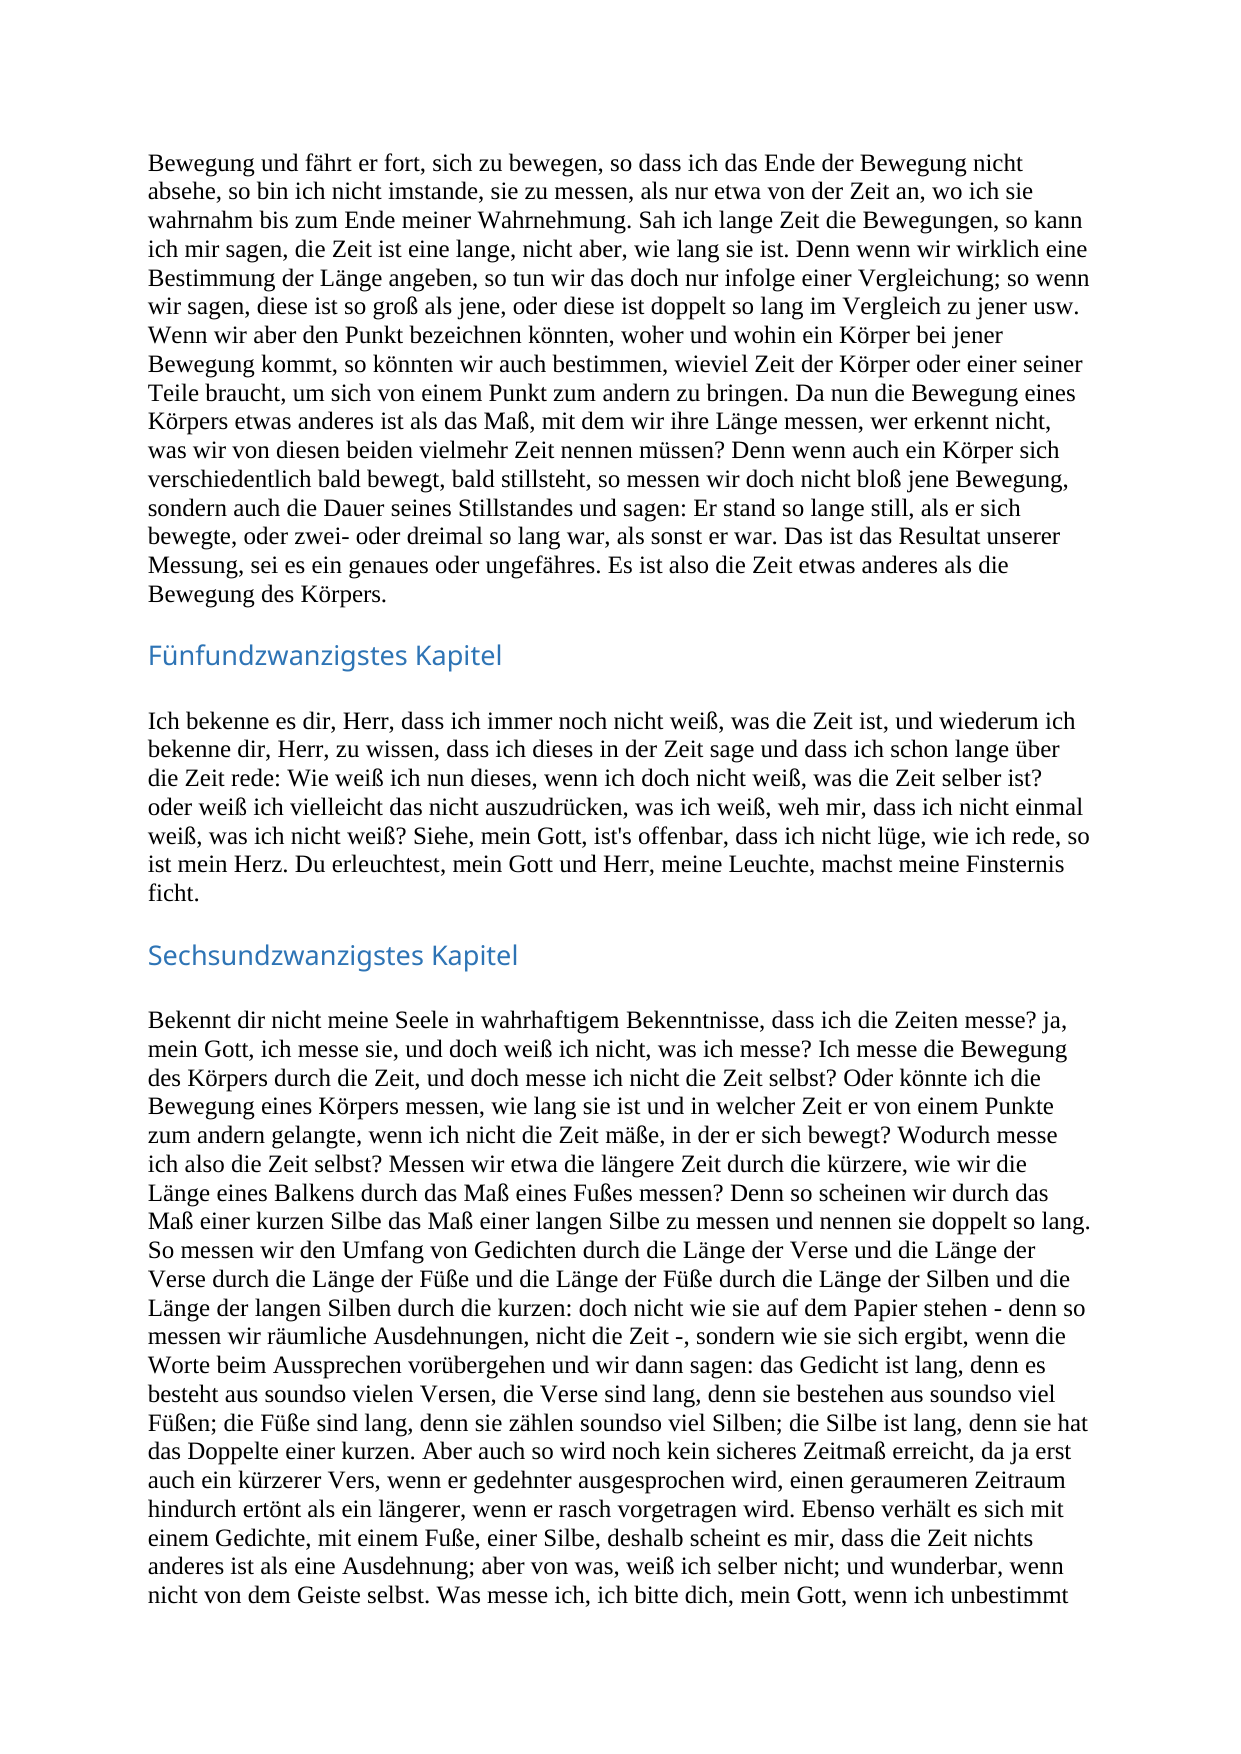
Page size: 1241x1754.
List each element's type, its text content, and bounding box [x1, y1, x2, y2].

subtitle Fünfundzwanzigstes Kapitel [148, 637, 1093, 674]
text Ich bekenne es dir, Herr, dass ich immer noch nicht weiß, was die Zeit ist, und wiederum ich bekenne dir, Herr, zu wissen, dass ich dieses in der Zeit sage und dass ich schon lange über die Zeit rede: Wie weiß ich nun dieses, wenn ich doch nicht weiß, was die Zeit selber ist? oder weiß ich vielleicht das nicht auszudrücken, was ich weiß, weh mir, dass ich nicht einmal weiß, was ich nicht weiß? Siehe, mein Gott, ist's offenbar, dass ich nicht lüge, wie ich rede, so ist mein Herz. Du erleuchtest, mein Gott und Herr, meine Leuchte, machst meine Finsternis ficht. [148, 706, 1093, 907]
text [148, 148, 1093, 608]
subtitle Sechsundzwanzigstes Kapitel [148, 936, 1093, 973]
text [148, 1005, 1093, 1609]
